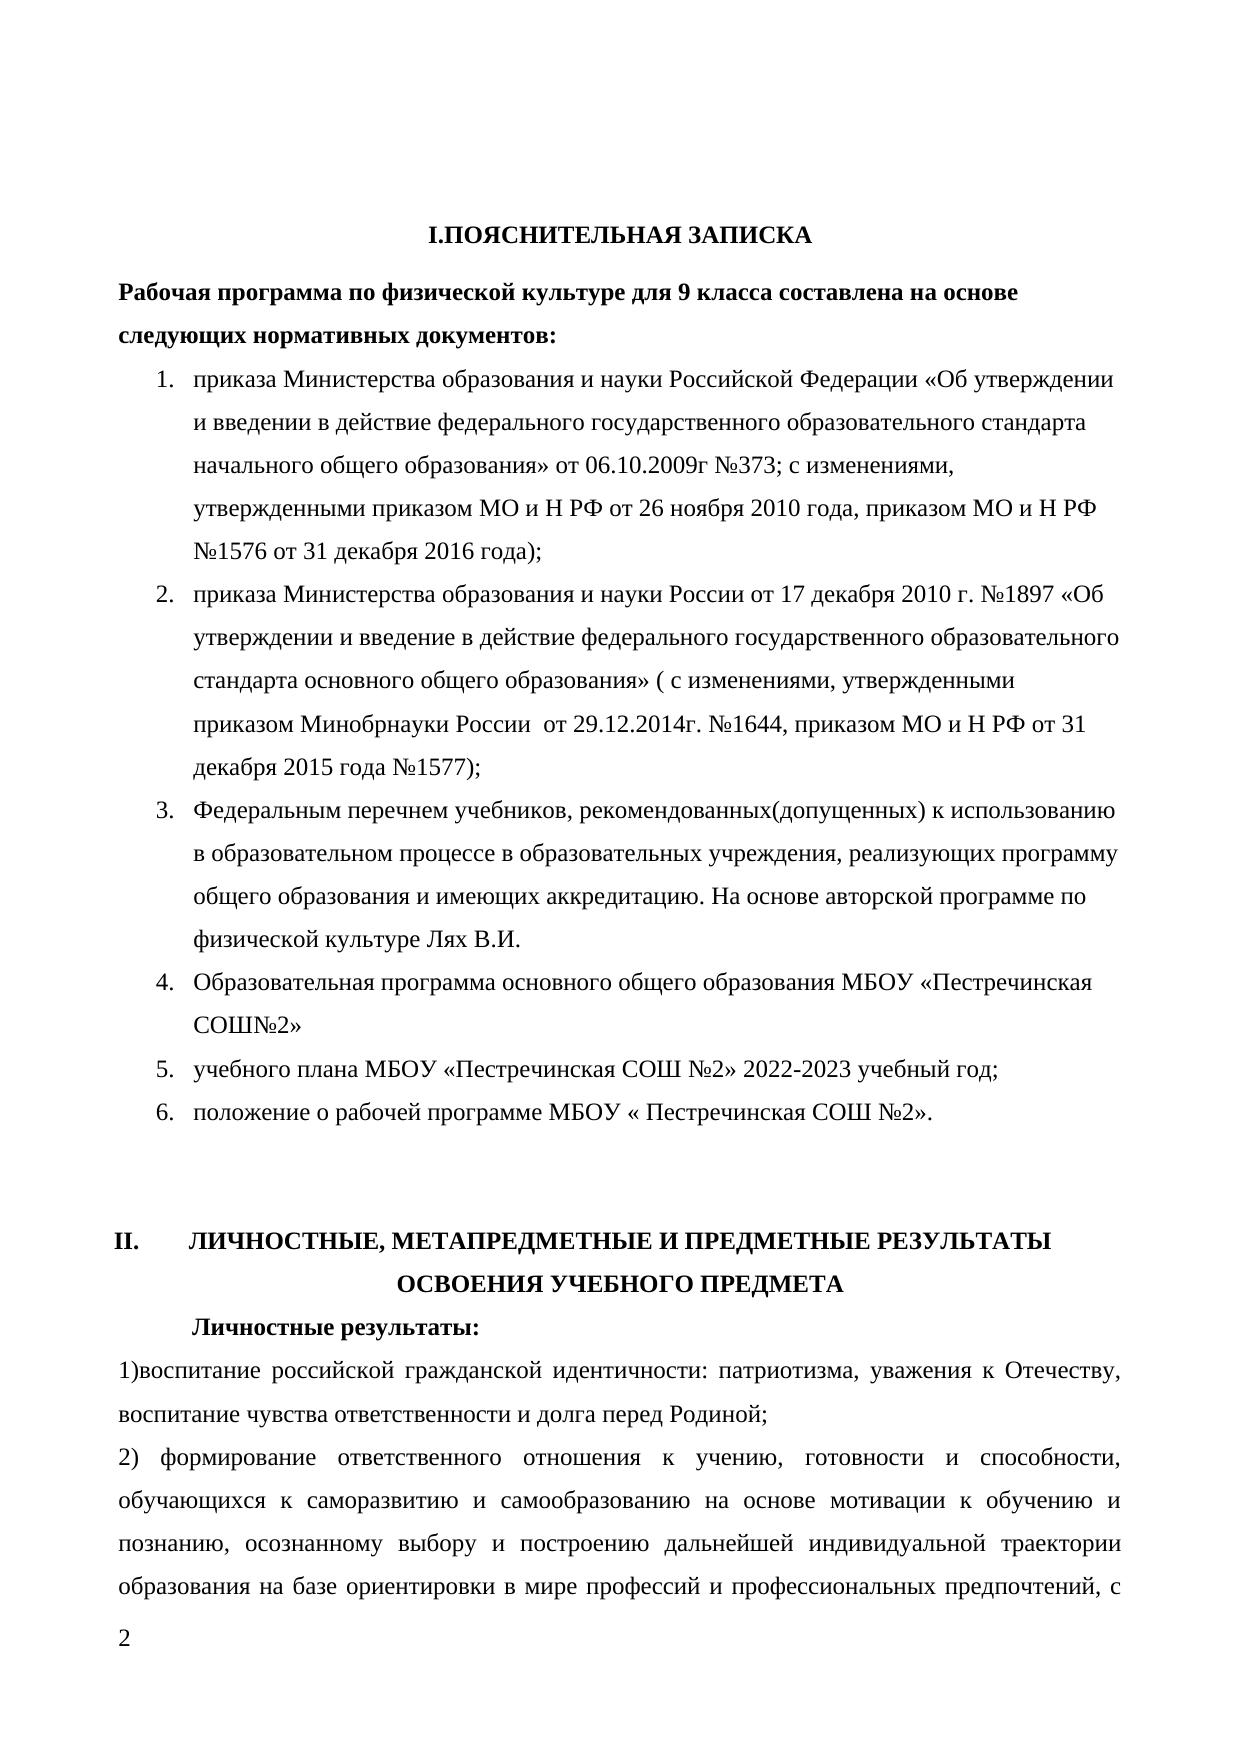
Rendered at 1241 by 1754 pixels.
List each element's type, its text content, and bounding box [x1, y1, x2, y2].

text I.ПОЯСНИТЕЛЬНАЯ ЗАПИСКА [118, 220, 1122, 249]
list приказа Министерства образования и науки Российской Федерации «Об утверждении и введении в действие федерального государственного образовательного стандарта начального общего образования» от 06.10.2009г №373; с изменениями, утвержденными приказом МО и Н РФ от 26 ноября 2010 года, приказом МО и Н РФ №1576 от 31 декабря 2016 года); [156, 364, 1122, 565]
list приказа Министерства образования и науки России от 17 декабря 2010 г. №1897 «Об утверждении и введение в действие федерального государственного образовательного стандарта основного общего образования» ( с изменениями, утвержденными приказом Минобрнауки России от 29.12.2014г. №1644, приказом МО и Н РФ от 31 декабря 2015 года №1577); [156, 579, 1122, 781]
list учебного плана МБОУ «Пестречинская СОШ №2» 2022-2023 учебный год; [156, 1054, 1122, 1082]
text Личностные результаты: [118, 1312, 1122, 1341]
text 1)воспитание российской гражданской идентичности: патриотизма, уважения к Отечеству, воспитание чувства ответственности и долга перед Родиной; [118, 1356, 1122, 1427]
list Образовательная программа основного общего образования МБОУ «Пестречинская СОШ№2» [156, 967, 1122, 1039]
list Федеральным перечнем учебников, рекомендованных(допущенных) к использованию в образовательном процессе в образовательных учреждения, реализующих программу общего образования и имеющих аккредитацию. На основе авторской программе по физической культуре Лях В.И. [156, 795, 1122, 953]
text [118, 1442, 1122, 1600]
text Рабочая программа по физической культуре для 9 класса составлена на основе следующих нормативных документов: [118, 277, 1122, 349]
list ЛИЧНОСТНЫЕ, МЕТАПРЕДМЕТНЫЕ И ПРЕДМЕТНЫЕ РЕЗУЛЬТАТЫ ОСВОЕНИЯ УЧЕБНОГО ПРЕДМЕТА [43, 1226, 1122, 1298]
list положение о рабочей программе МБОУ « Пестречинская СОШ №2». [156, 1097, 1122, 1126]
